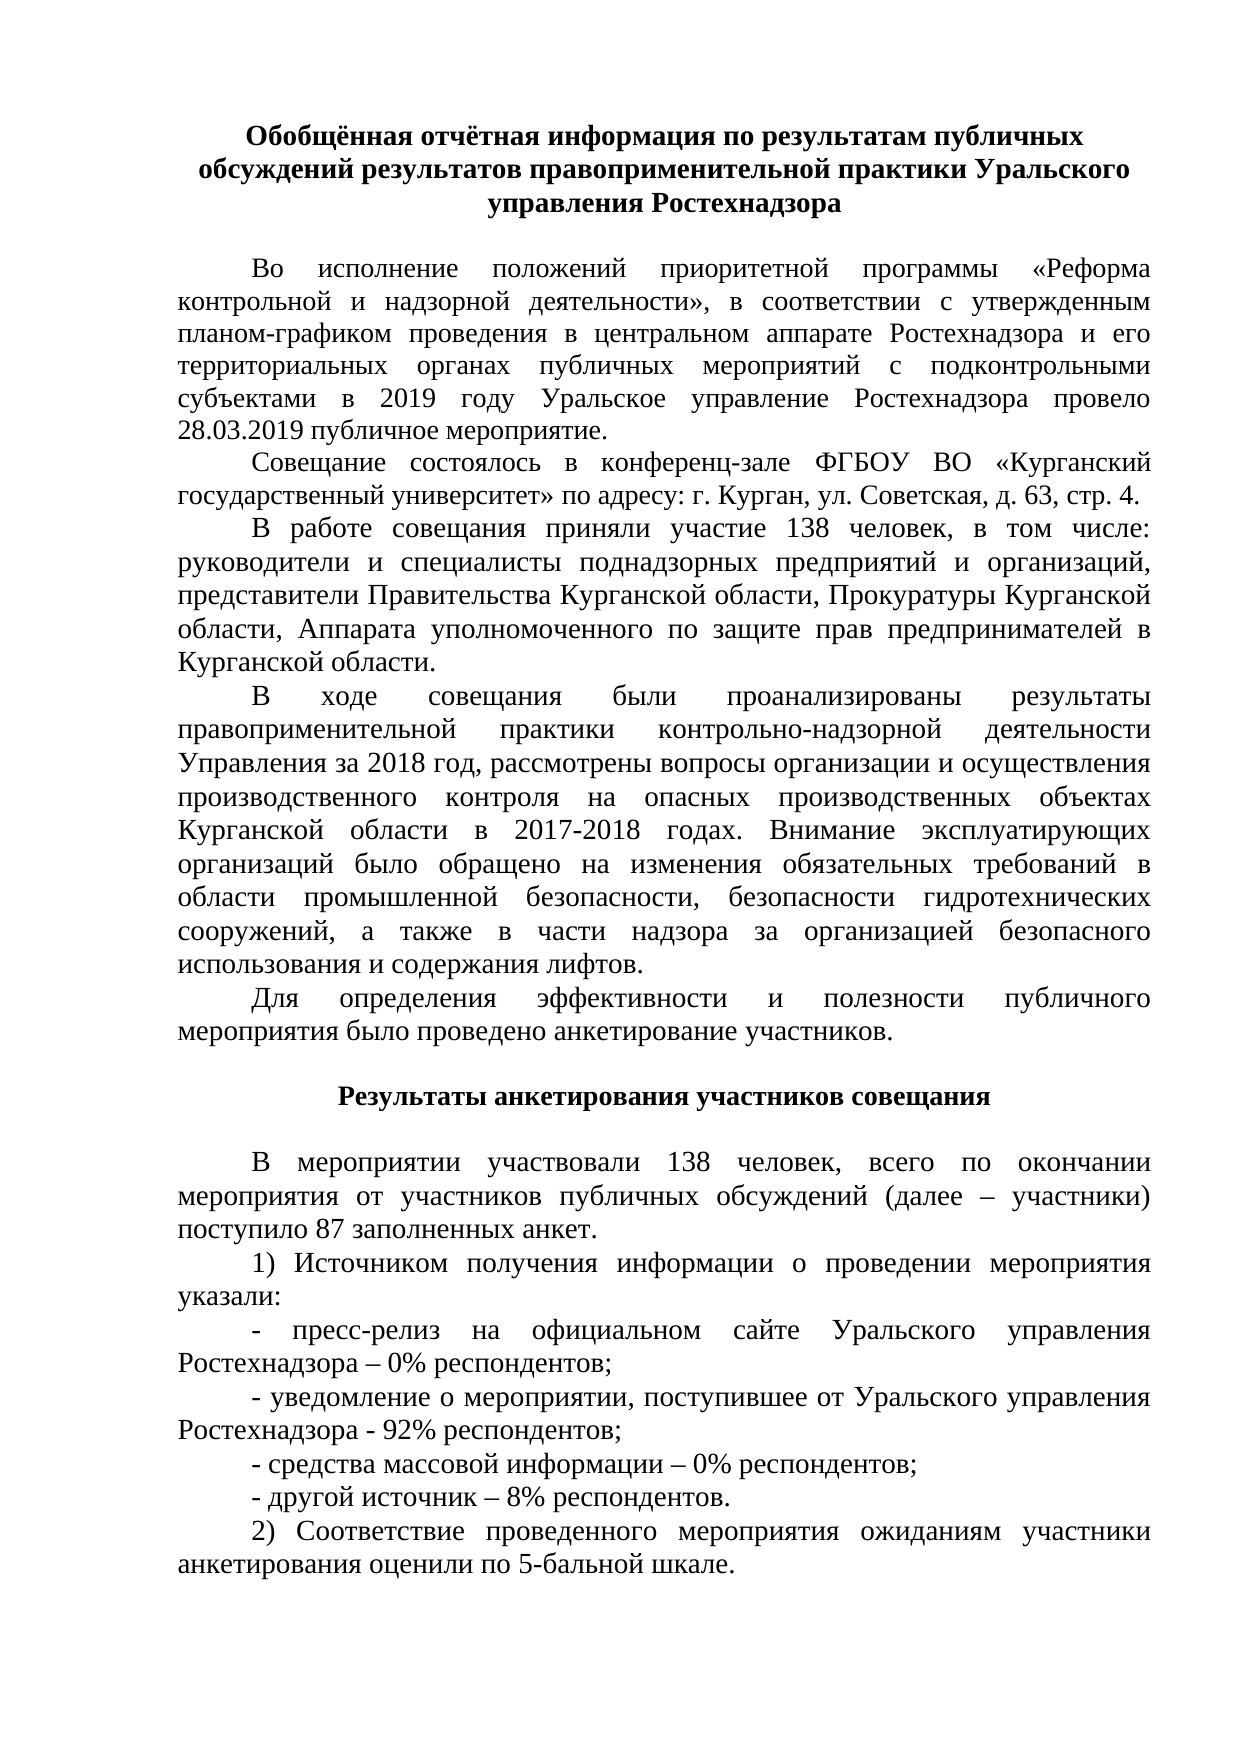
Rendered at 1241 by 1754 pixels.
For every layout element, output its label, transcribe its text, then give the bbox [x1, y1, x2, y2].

text Результаты анкетирования участников совещания [177, 1079, 1152, 1112]
text - другой источник – 8% респондентов. [177, 1479, 1152, 1513]
text - пресс-релиз на официальном сайте Уральского управления Ростехнадзора – 0% респондентов; [177, 1312, 1152, 1379]
text Во исполнение положений приоритетной программы «Реформа контрольной и надзорной деятельности», в соответствии с утвержденным планом-графиком проведения в центральном аппарате Ростехнадзора и его территориальных органах публичных мероприятий с подконтрольными субъектами в 2019 году Уральское управление Ростехнадзора провело 28.03.2019 публичное мероприятие. [177, 251, 1152, 446]
text В работе совещания приняли участие 138 человек, в том числе: руководители и специалисты поднадзорных предприятий и организаций, представители Правительства Курганской области, Прокуратуры Курганской области, Аппарата уполномоченного по защите прав предпринимателей в Курганской области. [177, 510, 1152, 678]
text Совещание состоялось в конференц-зале ФГБОУ ВО «Курганский государственный университет» по адресу: г. Курган, ул. Советская, д. 63, стр. 4. [177, 446, 1152, 510]
text Обобщённая отчётная информация по результатам публичных обсуждений результатов правоприменительной практики Уральского управления Ростехнадзора [177, 118, 1152, 219]
text - уведомление о мероприятии, поступившее от Уральского управления Ростехнадзора - 92% респондентов; [177, 1379, 1152, 1446]
text Для определения эффективности и полезности публичного мероприятия было проведено анкетирование участников. [177, 980, 1152, 1047]
text В мероприятии участвовали 138 человек, всего по окончании мероприятия от участников публичных обсуждений (далее – участники) поступило 87 заполненных анкет. [177, 1144, 1152, 1245]
text - средства массовой информации – 0% респондентов; [177, 1446, 1152, 1479]
text 1) Источником получения информации о проведении мероприятия указали: [177, 1245, 1152, 1312]
text В ходе совещания были проанализированы результаты правоприменительной практики контрольно-надзорной деятельности Управления за 2018 год, рассмотрены вопросы организации и осуществления производственного контроля на опасных производственных объектах Курганской области в 2017-2018 годах. Внимание эксплуатирующих организаций было обращено на изменения обязательных требований в области промышленной безопасности, безопасности гидротехнических сооружений, а также в части надзора за организацией безопасного использования и содержания лифтов. [177, 678, 1152, 980]
text 2) Соответствие проведенного мероприятия ожиданиям участники анкетирования оценили по 5-бальной шкале. [177, 1513, 1152, 1580]
